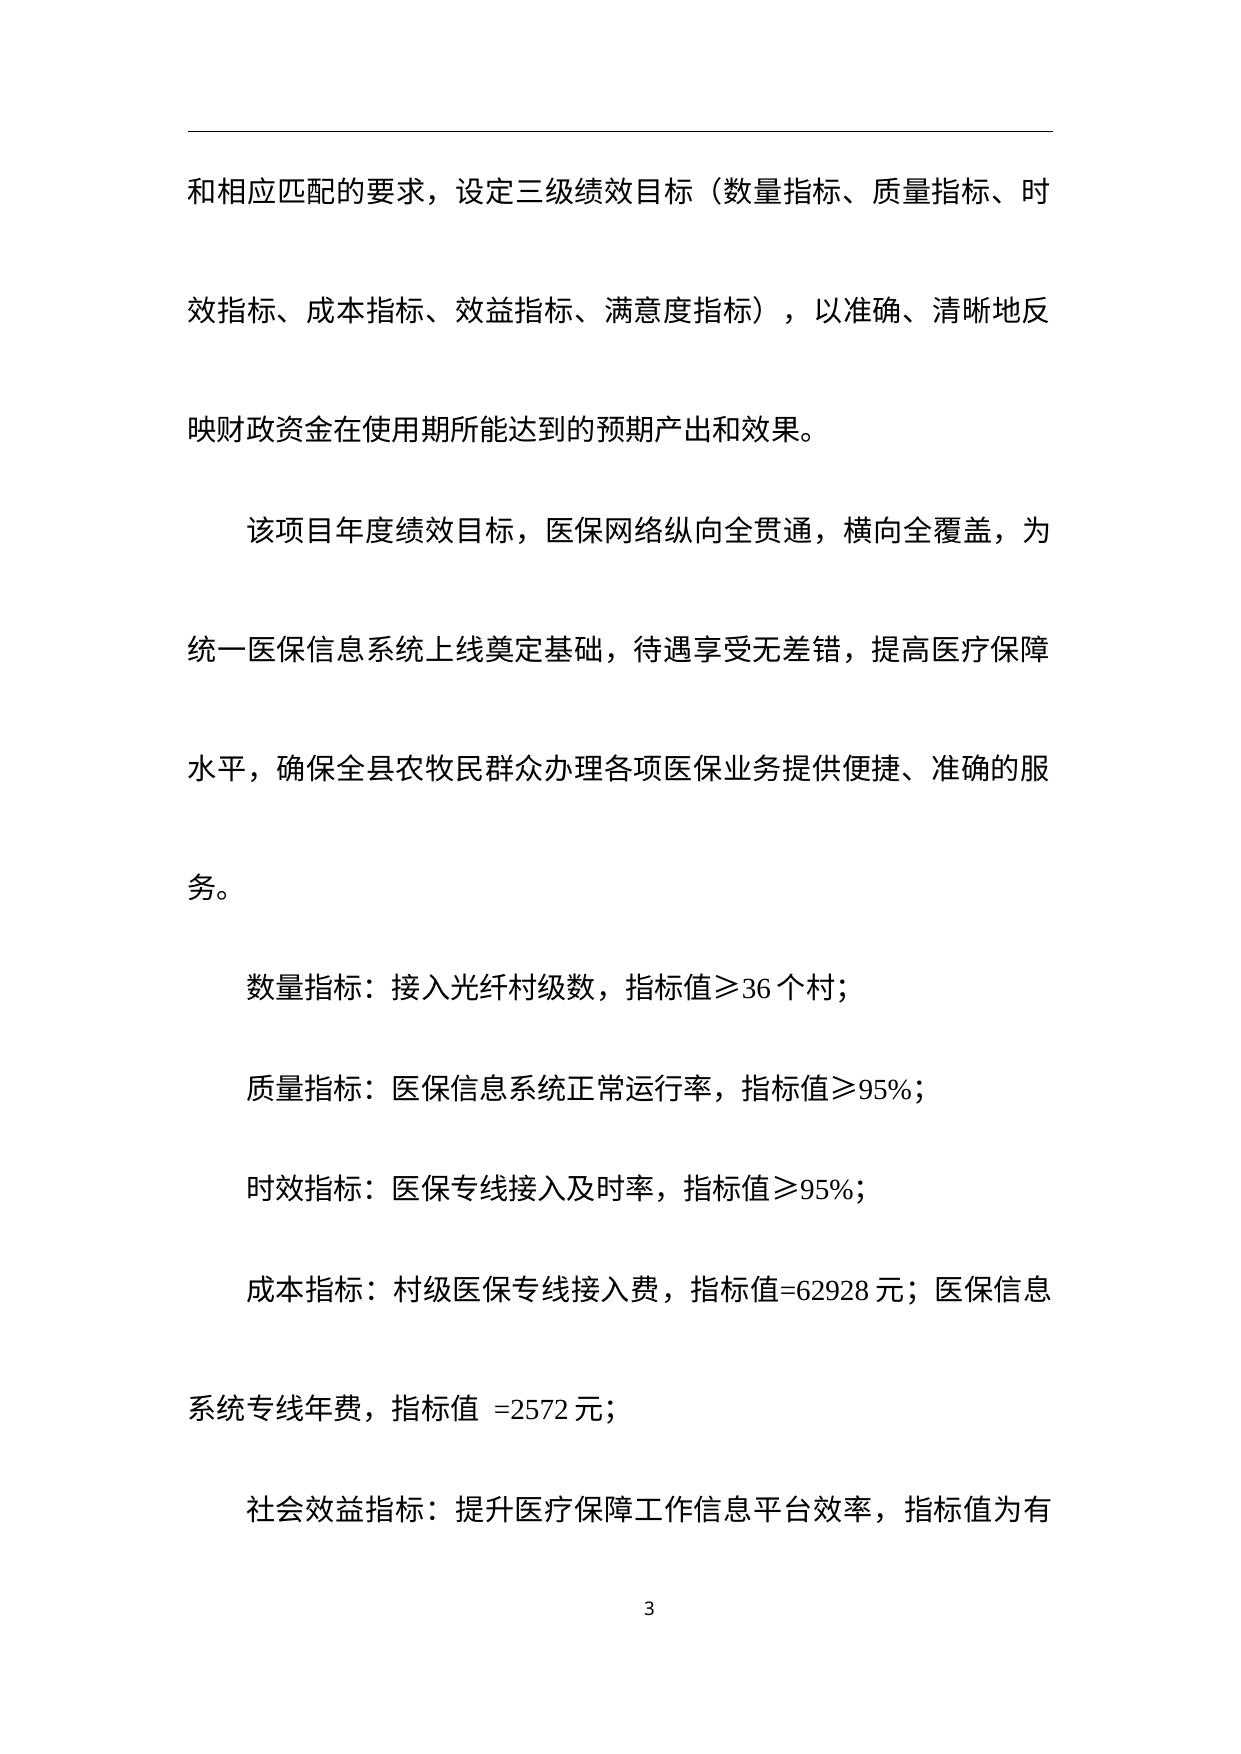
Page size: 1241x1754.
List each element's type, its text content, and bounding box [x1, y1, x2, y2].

text 质量指标：医保信息系统正常运行率，指标值≥95%； [187, 1047, 1053, 1126]
text 时效指标：医保专线接入及时率，指标值≥95%； [187, 1147, 1053, 1227]
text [187, 150, 1053, 467]
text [187, 1467, 1053, 1547]
text 该项目年度绩效目标，医保网络纵向全贯通，横向全覆盖，为统一医保信息系统上线奠定基础，待遇享受无差错，提高医疗保障水平，确保全县农牧民群众办理各项医保业务提供便捷、准确的服务。 [187, 489, 1053, 925]
text 数量指标：接入光纤村级数，指标值≥36个村； [187, 946, 1053, 1026]
text 成本指标：村级医保专线接入费，指标值=62928元；医保信息系统专线年费，指标值 =2572元； [187, 1248, 1053, 1446]
